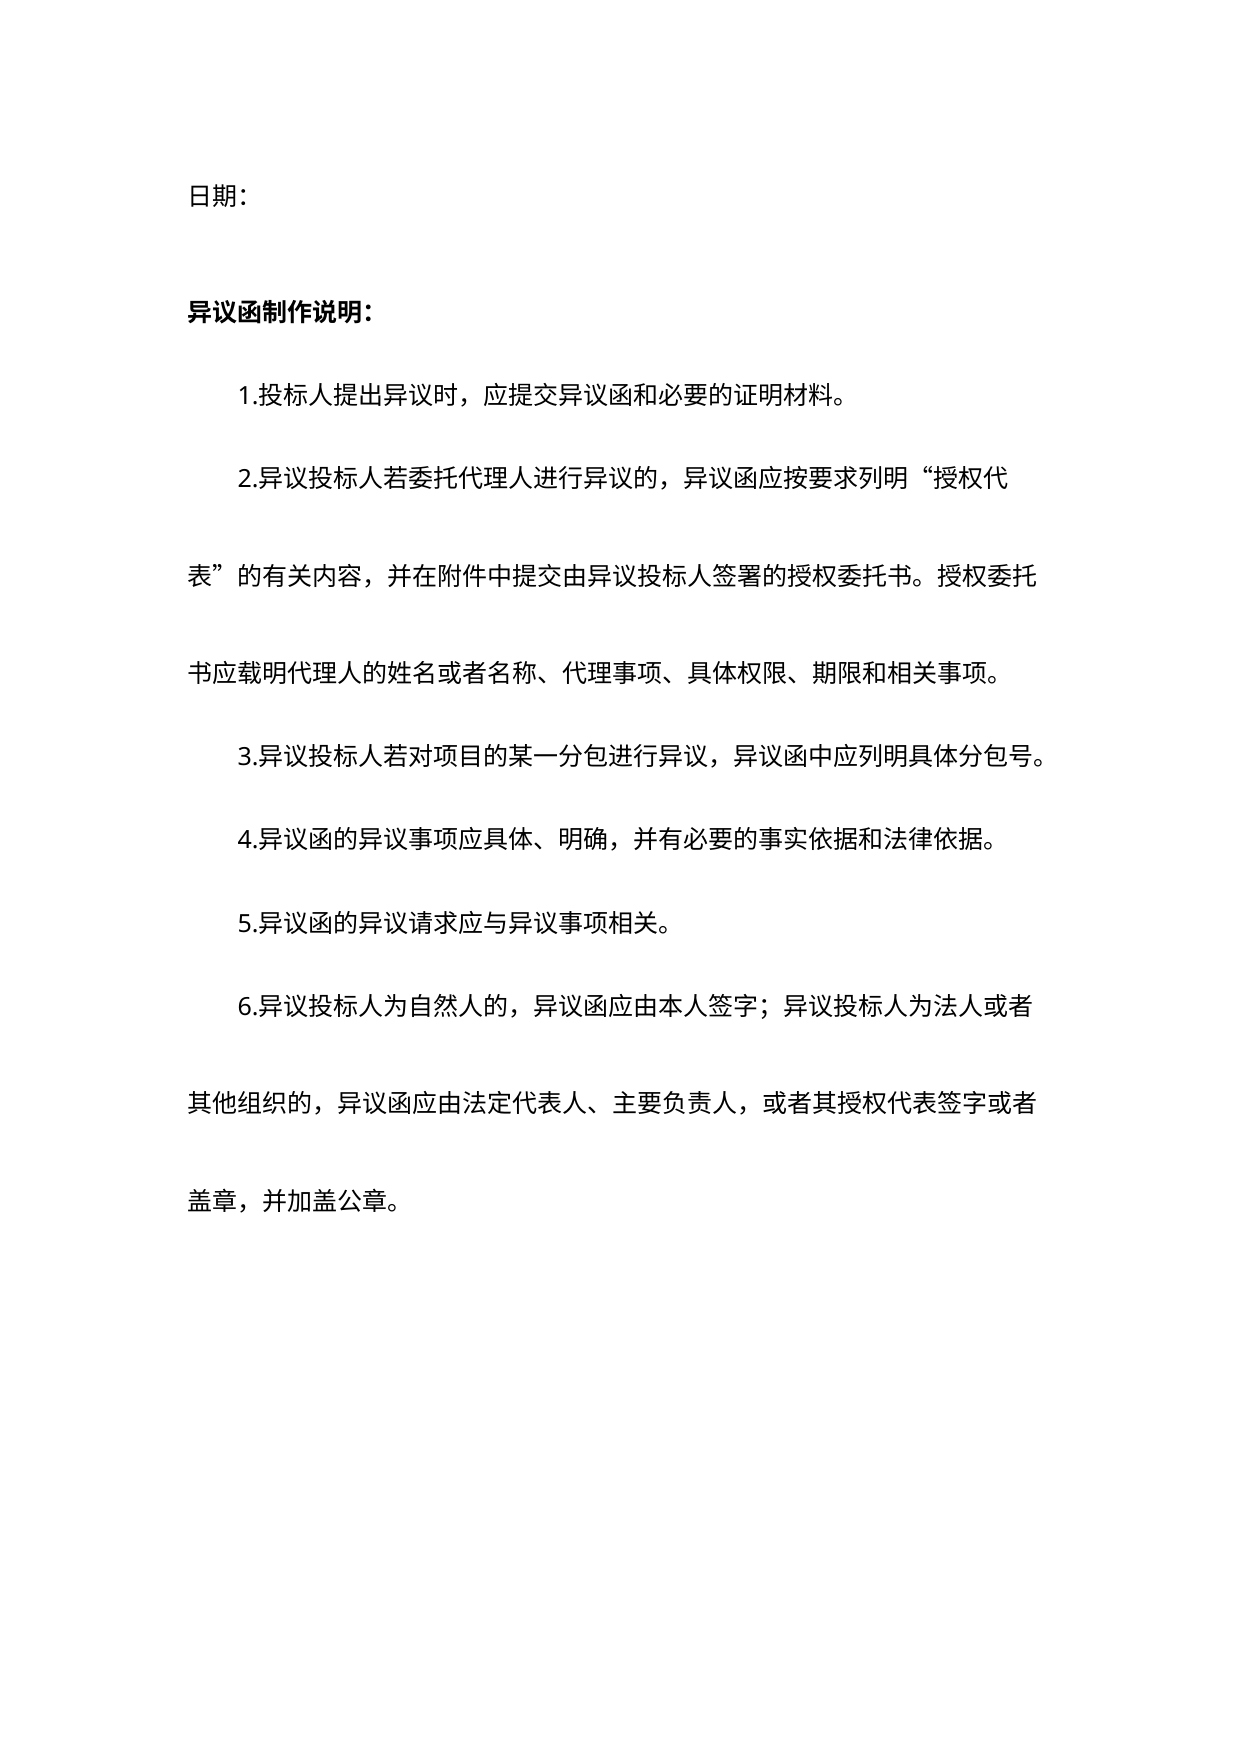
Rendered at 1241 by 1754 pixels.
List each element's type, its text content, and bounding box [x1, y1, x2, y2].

text 2.异议投标人若委托代理人进行异议的，异议函应按要求列明“授权代表”的有关内容，并在附件中提交由异议投标人签署的授权委托书。授权委托书应载明代理人的姓名或者名称、代理事项、具体权限、期限和相关事项。 [187, 444, 1053, 704]
text 6.异议投标人为自然人的，异议函应由本人签字；异议投标人为法人或者其他组织的，异议函应由法定代表人、主要负责人，或者其授权代表签字或者盖章，并加盖公章。 [187, 972, 1053, 1232]
text 1.投标人提出异议时，应提交异议函和必要的证明材料。 [187, 361, 1053, 426]
text 异议函制作说明： [187, 278, 1053, 343]
text 5.异议函的异议请求应与异议事项相关。 [187, 889, 1053, 954]
text 3.异议投标人若对项目的某一分包进行异议，异议函中应列明具体分包号。 [187, 722, 1053, 787]
text 日期： [187, 162, 1053, 227]
text 4.异议函的异议事项应具体、明确，并有必要的事实依据和法律依据。 [187, 806, 1053, 871]
